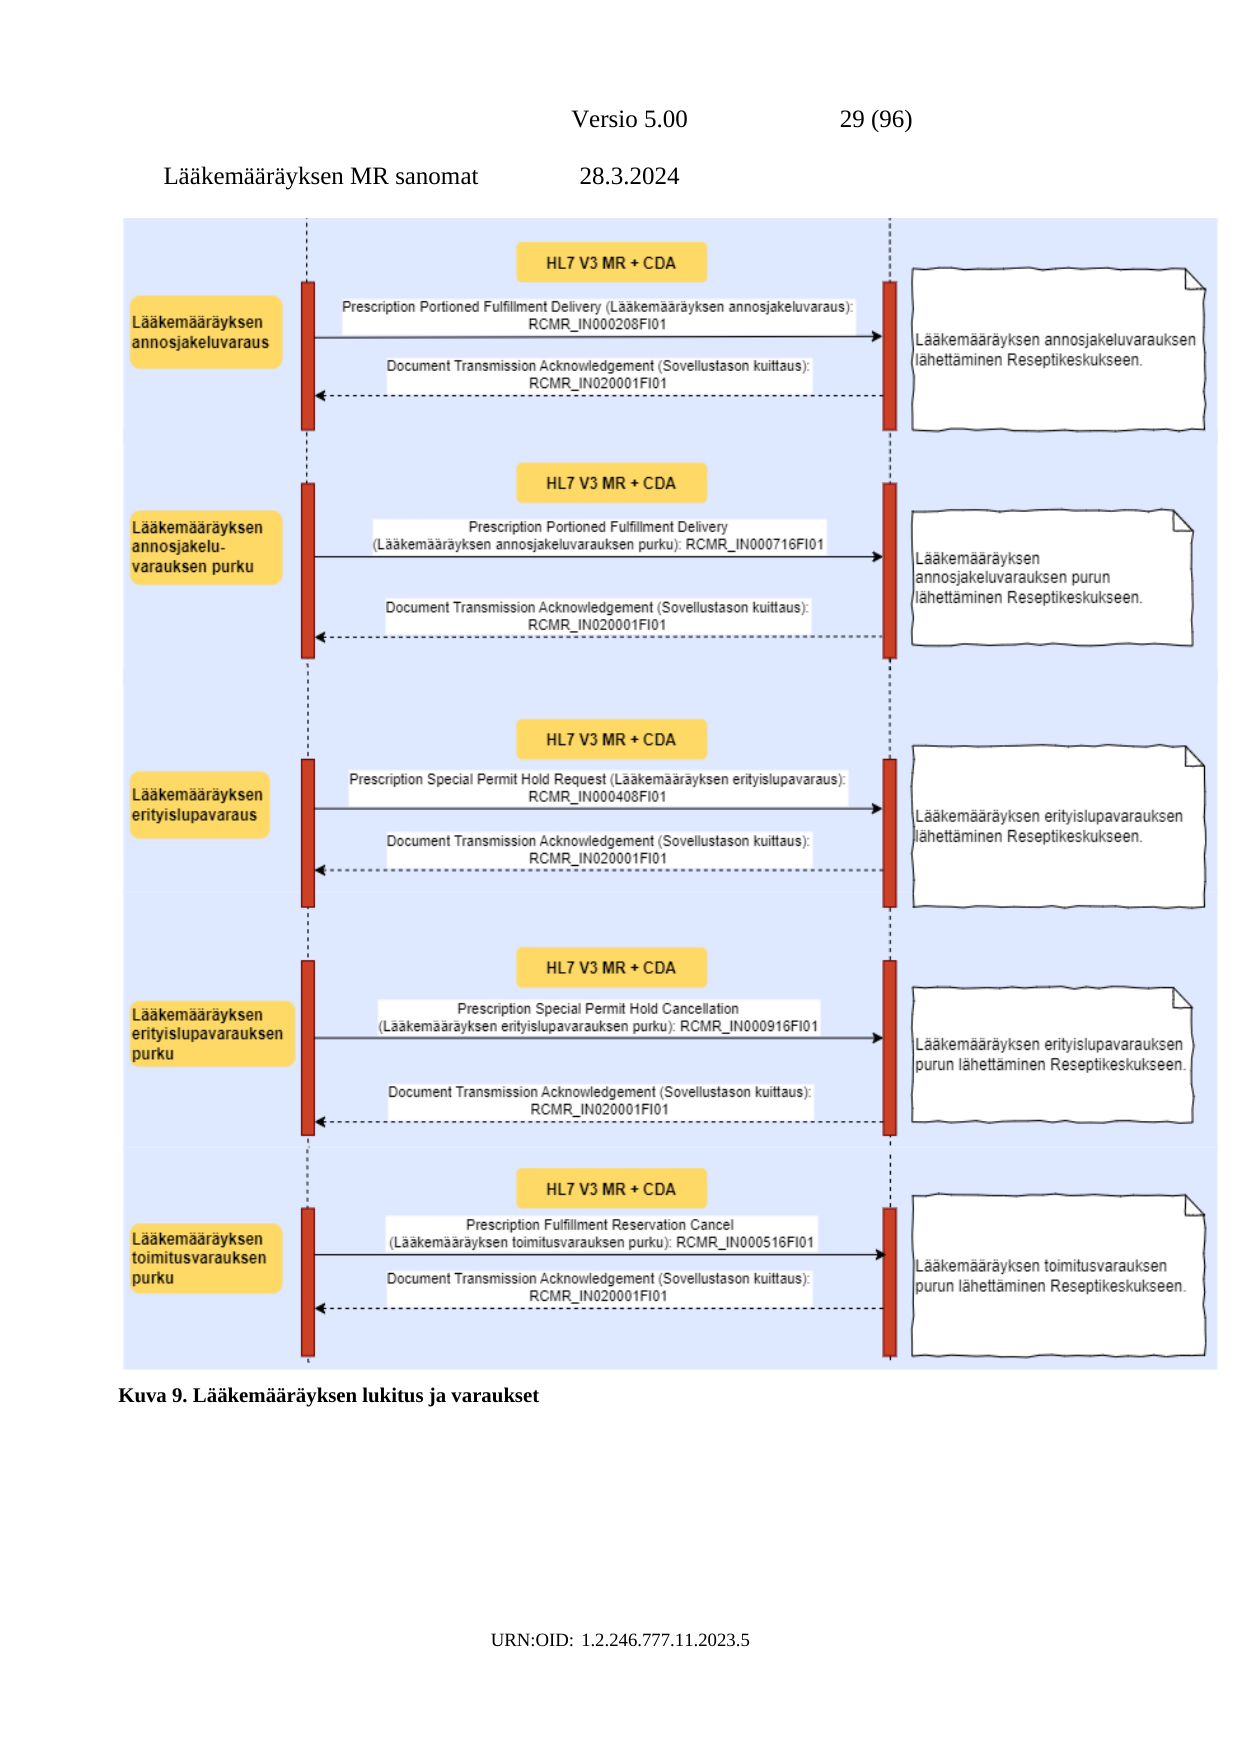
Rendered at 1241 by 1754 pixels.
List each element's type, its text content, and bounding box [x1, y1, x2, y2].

text Kuva 9. Lääkemääräyksen lukitus ja varaukset [118, 1383, 1122, 1407]
picture [118, 218, 1218, 1371]
